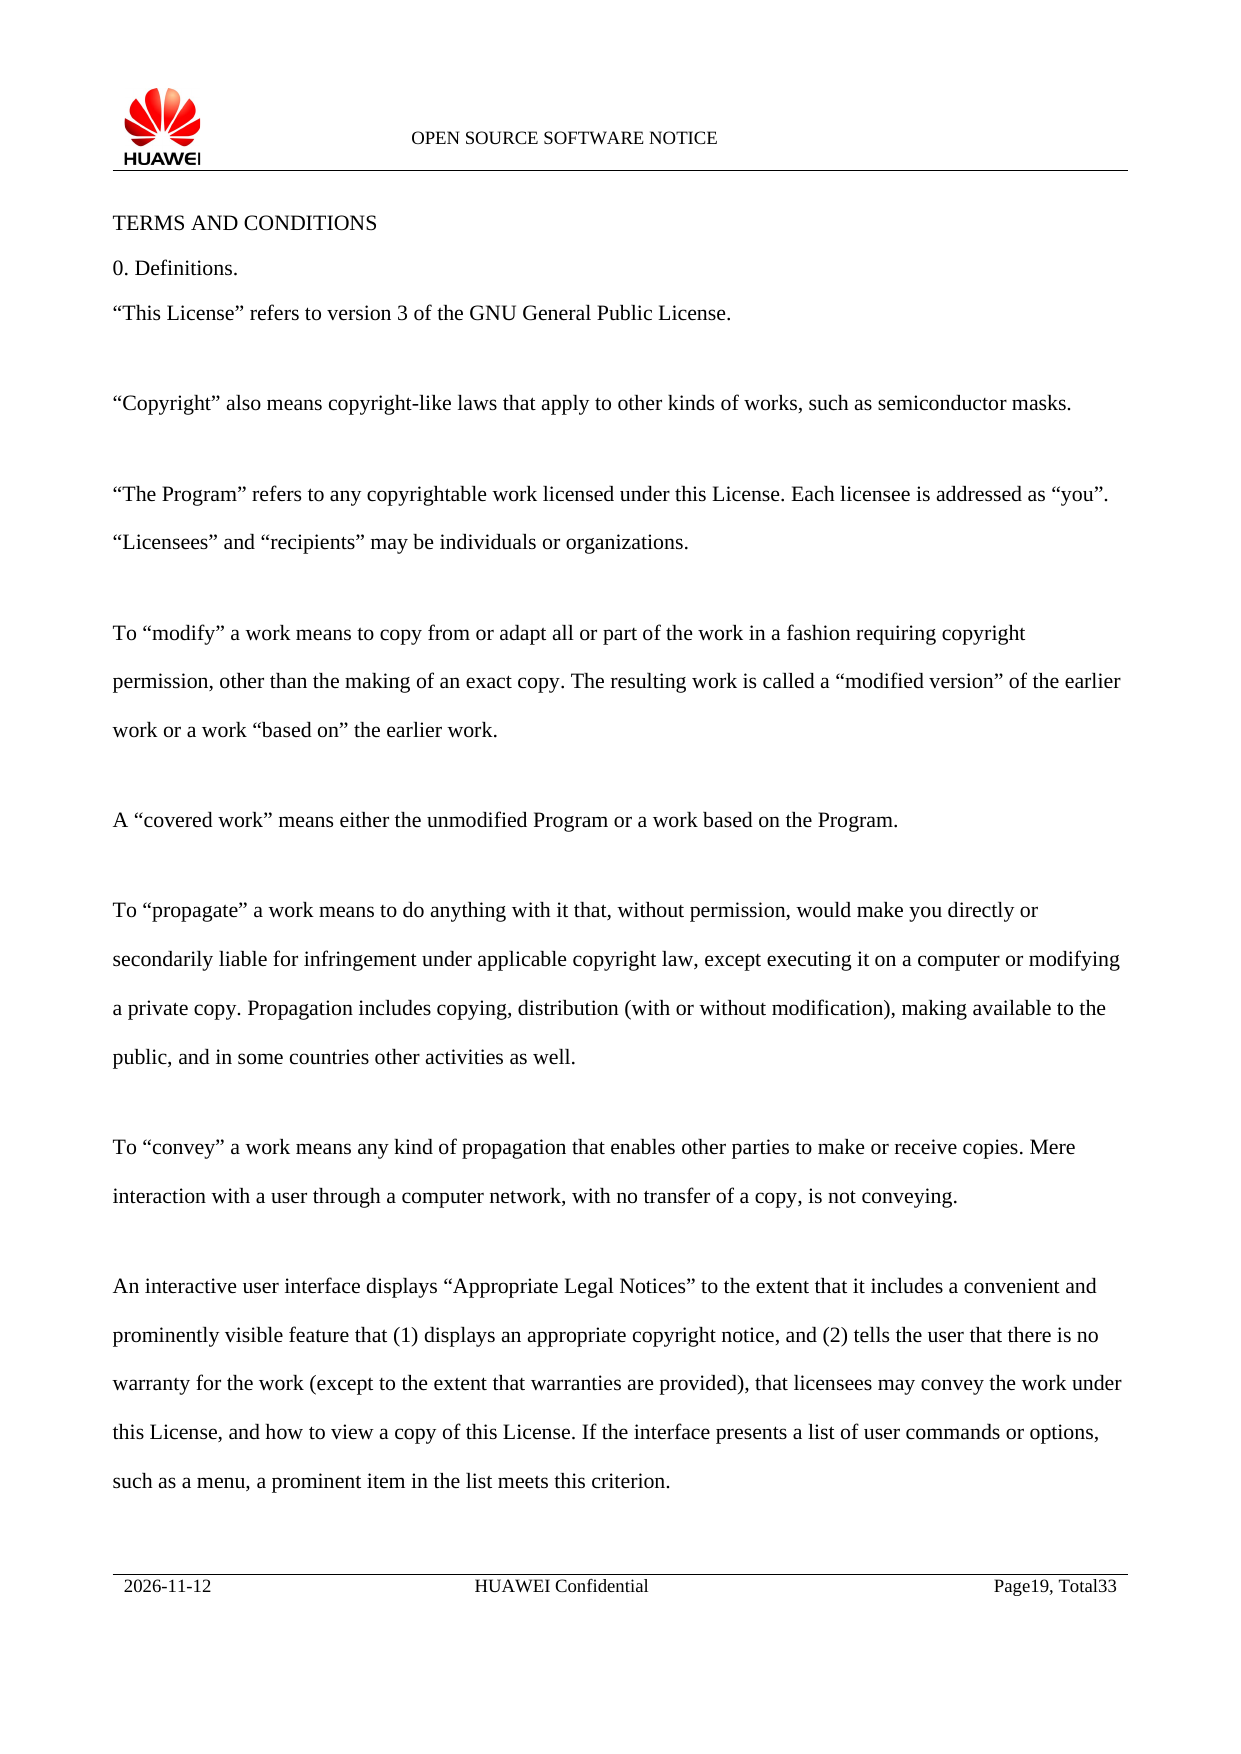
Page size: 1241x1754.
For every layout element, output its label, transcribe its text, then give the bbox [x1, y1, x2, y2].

text TERMS AND CONDITIONS [112, 206, 1128, 239]
text A “covered work” means either the unmodified Program or a work based on the Program. [112, 804, 1128, 836]
picture [124, 88, 201, 165]
text “This License” refers to version 3 of the GNU General Public License. [112, 297, 1128, 329]
text “The Program” refers to any copyrightable work licensed under this License. Each licensee is addressed as “you”. “Licensees” and “recipients” may be individuals or organizations. [112, 477, 1128, 558]
text To “convey” a work means any kind of propagation that enables other parties to make or receive copies. Mere interaction with a user through a computer network, with no transfer of a copy, is not conveying. [112, 1130, 1128, 1212]
text To “propagate” a work means to do anything with it that, without permission, would make you directly or secondarily liable for infringement under applicable copyright law, except executing it on a computer or modifying a private copy. Propagation includes copying, distribution (with or without modification), making available to the public, and in some countries other activities as well. [112, 894, 1128, 1073]
text An interactive user interface displays “Appropriate Legal Notices” to the extent that it includes a convenient and prominently visible feature that (1) displays an appropriate copyright notice, and (2) tells the user that there is no warranty for the work (except to the extent that warranties are provided), that licensees may convey the work under this License, and how to view a copy of this License. If the interface presents a list of user commands or options, such as a menu, a prominent item in the list meets this criterion. [112, 1269, 1128, 1497]
text 0. Definitions. [112, 251, 1128, 284]
text “Copyright” also means copyright-like laws that apply to other kinds of works, such as semiconductor masks. [112, 387, 1128, 419]
text To “modify” a work means to copy from or adapt all or part of the work in a fashion requiring copyright permission, other than the making of an exact copy. The resulting work is called a “modified version” of the earlier work or a work “based on” the earlier work. [112, 616, 1128, 746]
